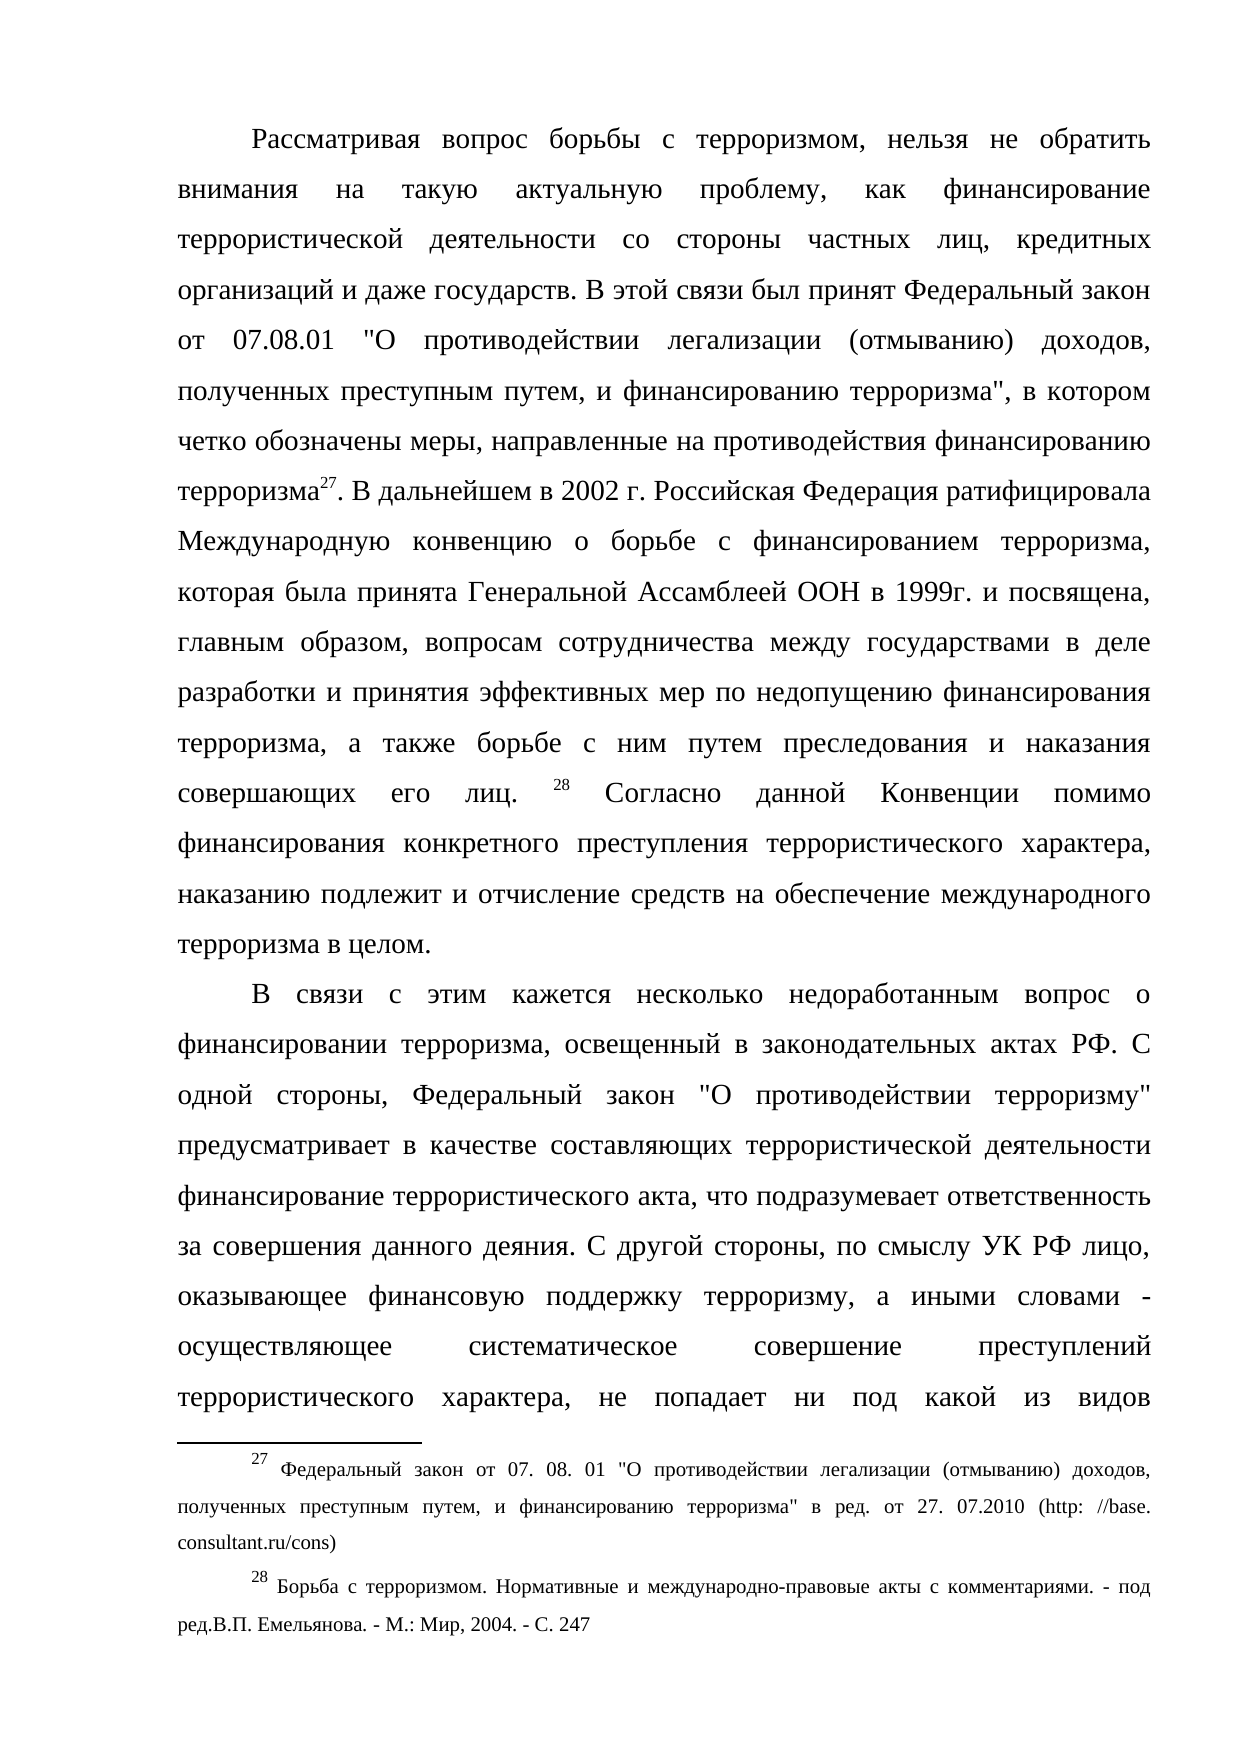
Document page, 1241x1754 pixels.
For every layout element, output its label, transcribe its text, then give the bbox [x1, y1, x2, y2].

text Рассматривая вопрос борьбы с терроризмом, нельзя не обратить внимания на такую актуальную проблему, как финансирование террористической деятельности со стороны частных лиц, кредитных организаций и даже государств. В этой связи был принят Федеральный закон от 07.08.01 "О противодействии легализации (отмыванию) доходов, полученных преступным путем, и финансированию терроризма", в котором четко обозначены меры, направленные на противодействия финансированию терроризма. В дальнейшем в . Российская Федерация ратифицировала Международную конвенцию о борьбе с финансированием терроризма, которая была принята Генеральной Ассамблеей ООН в 1999г. и посвящена, главным образом, вопросам сотрудничества между государствами в деле разработки и принятия эффективных мер по недопущению финансирования терроризма, а также борьбе с ним путем преследования и наказания совершающих его лиц. Согласно данной Конвенции помимо финансирования конкретного преступления террористического характера, наказанию подлежит и отчисление средств на обеспечение международного терроризма в целом. [177, 121, 1152, 959]
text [177, 976, 1152, 1412]
